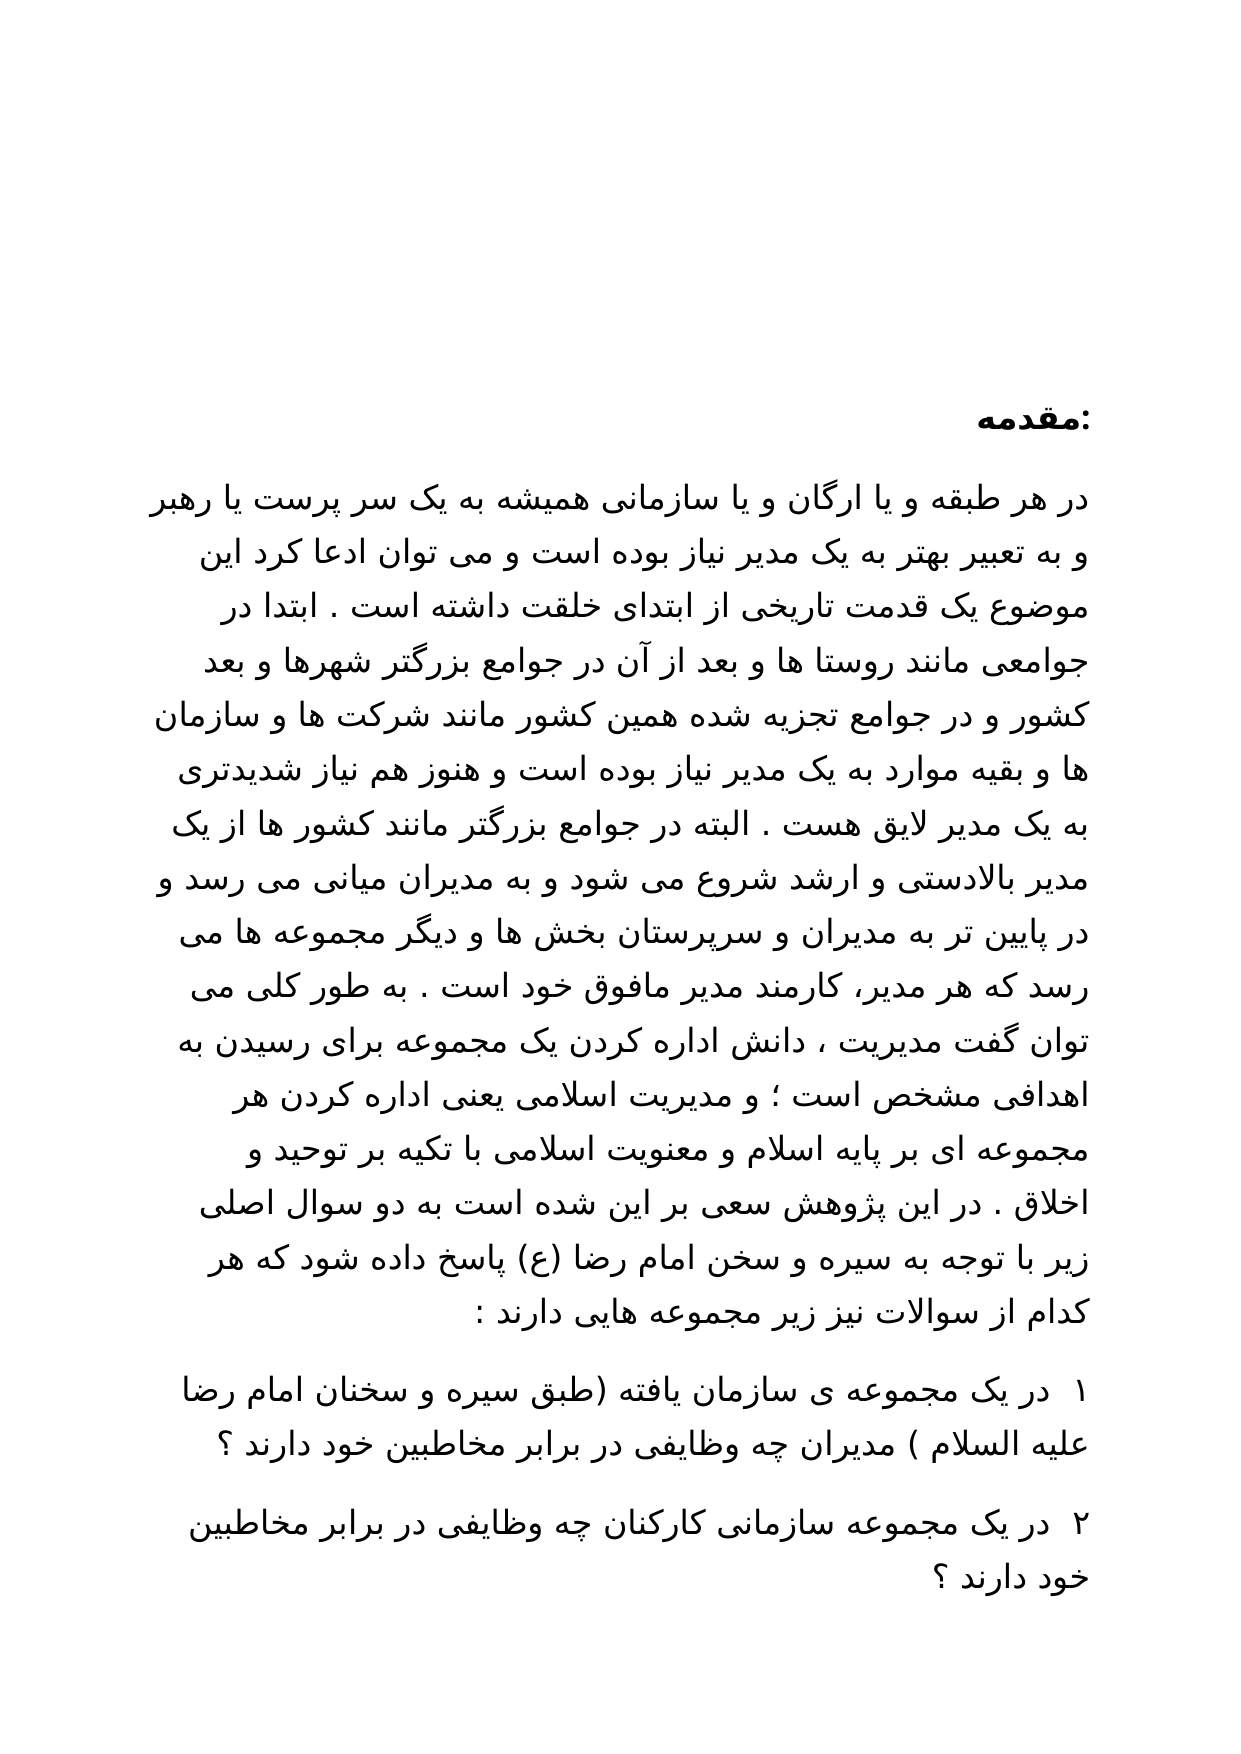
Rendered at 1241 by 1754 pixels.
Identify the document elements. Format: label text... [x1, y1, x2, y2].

text در هر طبقه و یا ارگان و یا سازمانی همیشه به یک سر پرست یا رهبر و به تعبیر بهتر به یک مدیر نیاز بوده است و می توان ادعا کرد این موضوع یک قدمت تاریخی از ابتدای خلقت داشته است . ابتدا در جوامعی مانند روستا ها و بعد از آن در جوامع بزرگتر شهرها و بعد کشور و در جوامع تجزیه شده همین کشور مانند شرکت ها و سازمان ها و بقیه موارد به یک مدیر نیاز بوده است و هنوز هم نیاز شدیدتری به یک مدیر لایق هست . البته در جوامع بزرگتر مانند کشور ها از یک مدیر بالادستی و ارشد شروع می شود و به مدیران میانی می رسد و در پایین تر به مدیران و سرپرستان بخش ها و دیگر مجموعه ها می رسد که هر مدیر، کارمند مدیر مافوق خود است . به طور کلی می توان گفت مدیریت ، دانش اداره کردن یک مجموعه برای رسیدن به اهدافی مشخص است ؛ و مدیریت اسلامی یعنی اداره کردن هر مجموعه ای بر پایه اسلام و معنویت اسلامی با تکیه بر توحید و اخلاق . در این پژوهش سعی بر این شده است به دو سوال اصلی زیر با توجه به سیره و سخن امام رضا (ع) پاسخ داده شود که هر کدام از سوالات نیز زیر مجموعه هایی دارند : [150, 463, 1090, 1331]
text ۱  در یک مجموعه ی سازمان یافته (طبق سیره و سخنان امام رضا علیه السلام ) مدیران چه وظایفی در برابر مخاطبین خود دارند ؟ [150, 1355, 1090, 1464]
text ۲  در یک مجموعه سازمانی کارکنان چه وظایفی در برابر مخاطبین خود دارند ؟ [150, 1488, 1090, 1596]
text مقدمه: [150, 385, 1090, 439]
